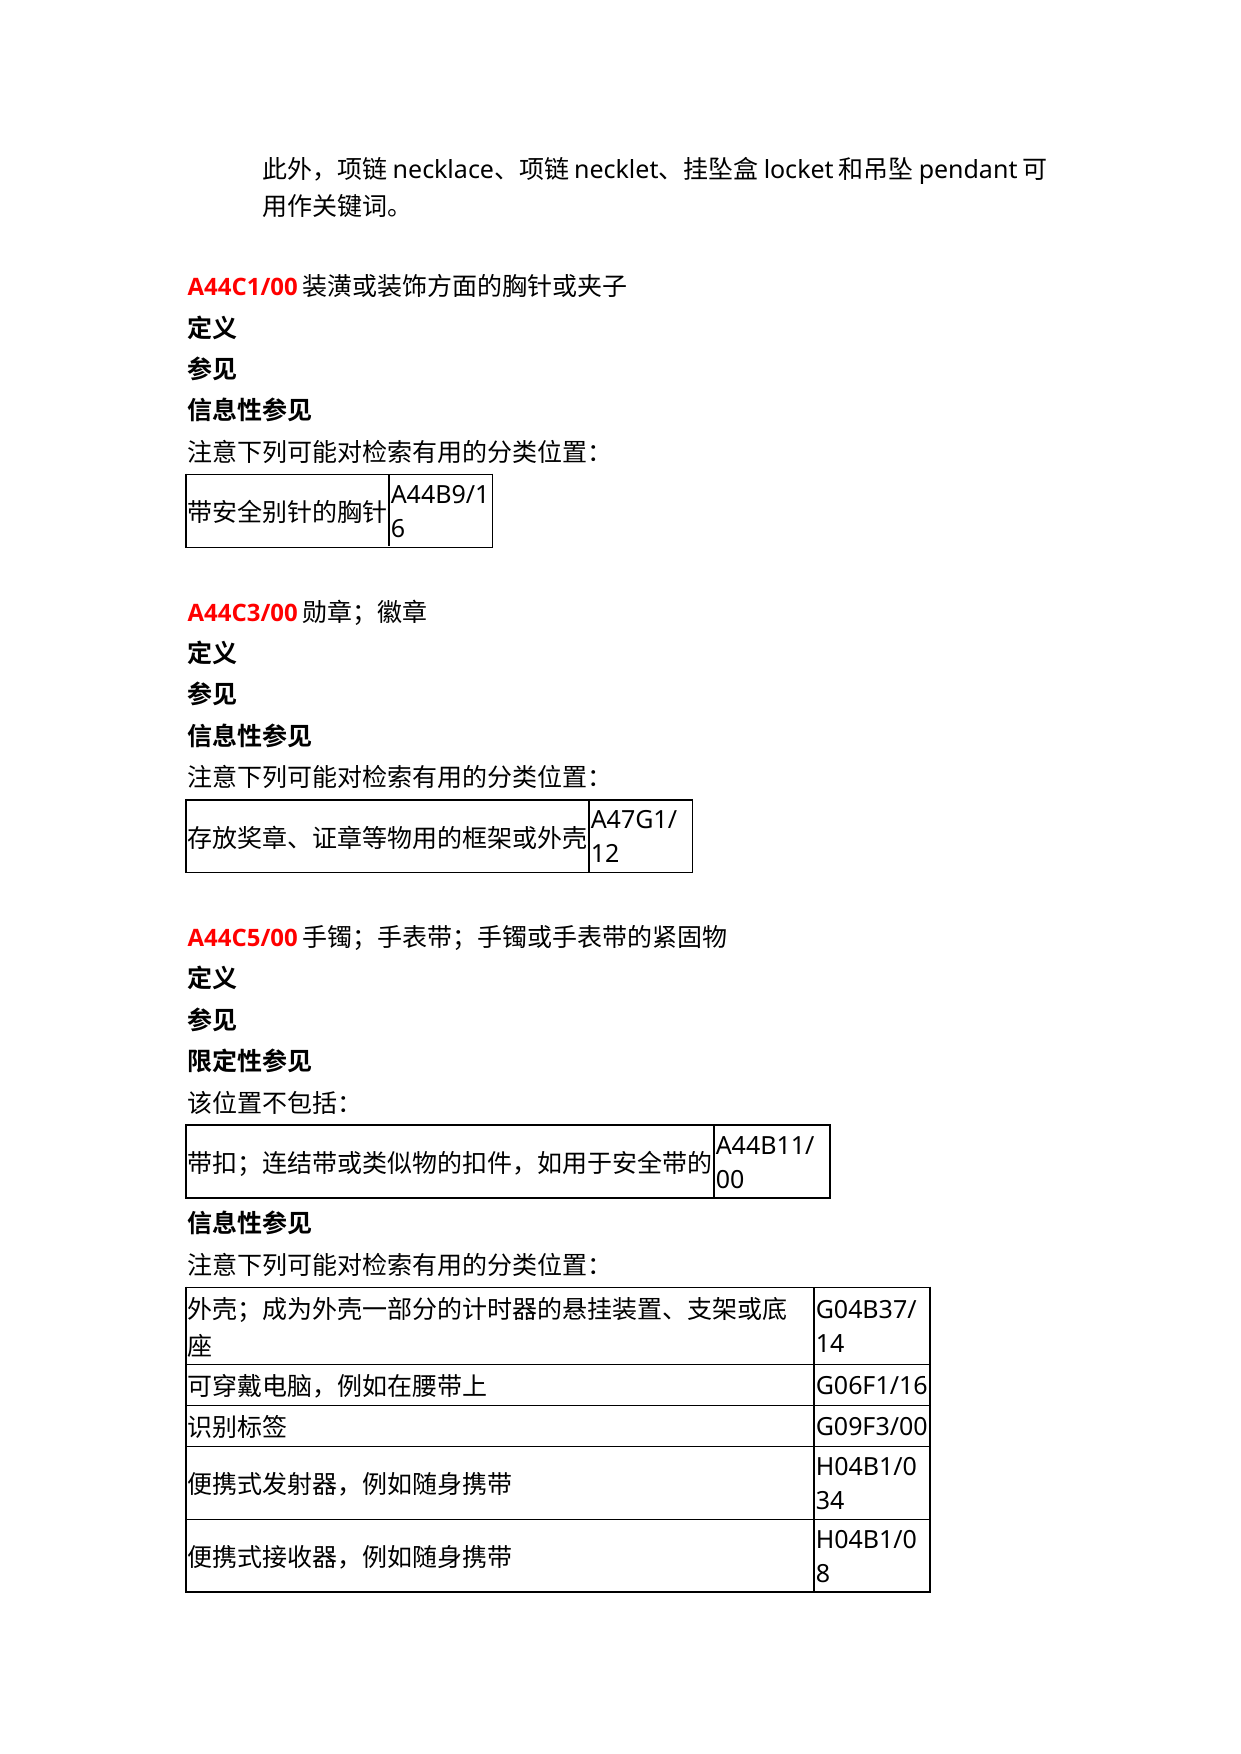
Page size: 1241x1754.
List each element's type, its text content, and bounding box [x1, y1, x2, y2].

table_cell 识别标签 [187, 1406, 813, 1446]
text 信息性参见 [187, 716, 1053, 752]
table_cell 便携式接收器，例如随身携带 [187, 1520, 813, 1591]
text 参见 [187, 1000, 1053, 1037]
table_header A44B9/16 [390, 475, 492, 546]
table_header A47G1/12 [590, 801, 692, 872]
table_cell 便携式发射器，例如随身携带 [187, 1447, 813, 1518]
table_cell H04B1/08 [815, 1520, 929, 1591]
text 信息性参见 [187, 1204, 1053, 1240]
table_header 存放奖章、证章等物用的框架或外壳 [187, 801, 588, 872]
table_cell G06F1/16 [815, 1365, 929, 1405]
table_header 带安全别针的胸针 [187, 475, 388, 546]
text 定义 [187, 959, 1053, 995]
text 参见 [187, 349, 1053, 386]
text 注意下列可能对检索有用的分类位置： [187, 432, 1053, 468]
table_cell G09F3/00 [815, 1406, 929, 1446]
table_cell H04B1/034 [815, 1447, 929, 1518]
text 参见 [187, 675, 1053, 711]
text A44C3/00勋章；徽章 [187, 592, 1053, 628]
table_header A44B11/00 [715, 1126, 829, 1197]
table_cell 可穿戴电脑，例如在腰带上 [187, 1365, 813, 1405]
table_header 带扣；连结带或类似物的扣件，如用于安全带的 [187, 1126, 713, 1197]
text 定义 [187, 633, 1053, 670]
text 定义 [187, 308, 1053, 344]
text 该位置不包括： [187, 1083, 1053, 1119]
table_header 外壳；成为外壳一部分的计时器的悬挂装置、支架或底座 [187, 1288, 813, 1364]
text 限定性参见 [187, 1042, 1053, 1078]
table_header G04B37/14 [815, 1288, 929, 1364]
text 注意下列可能对检索有用的分类位置： [187, 758, 1053, 794]
text 信息性参见 [187, 391, 1053, 427]
text 此外，项链necklace、项链necklet、挂坠盒locket和吊坠pendant可用作关键词。 [262, 150, 1053, 222]
text A44C5/00手镯；手表带；手镯或手表带的紧固物 [187, 918, 1053, 954]
text 注意下列可能对检索有用的分类位置： [187, 1245, 1053, 1281]
text A44C1/00装潢或装饰方面的胸针或夹子 [187, 267, 1053, 303]
